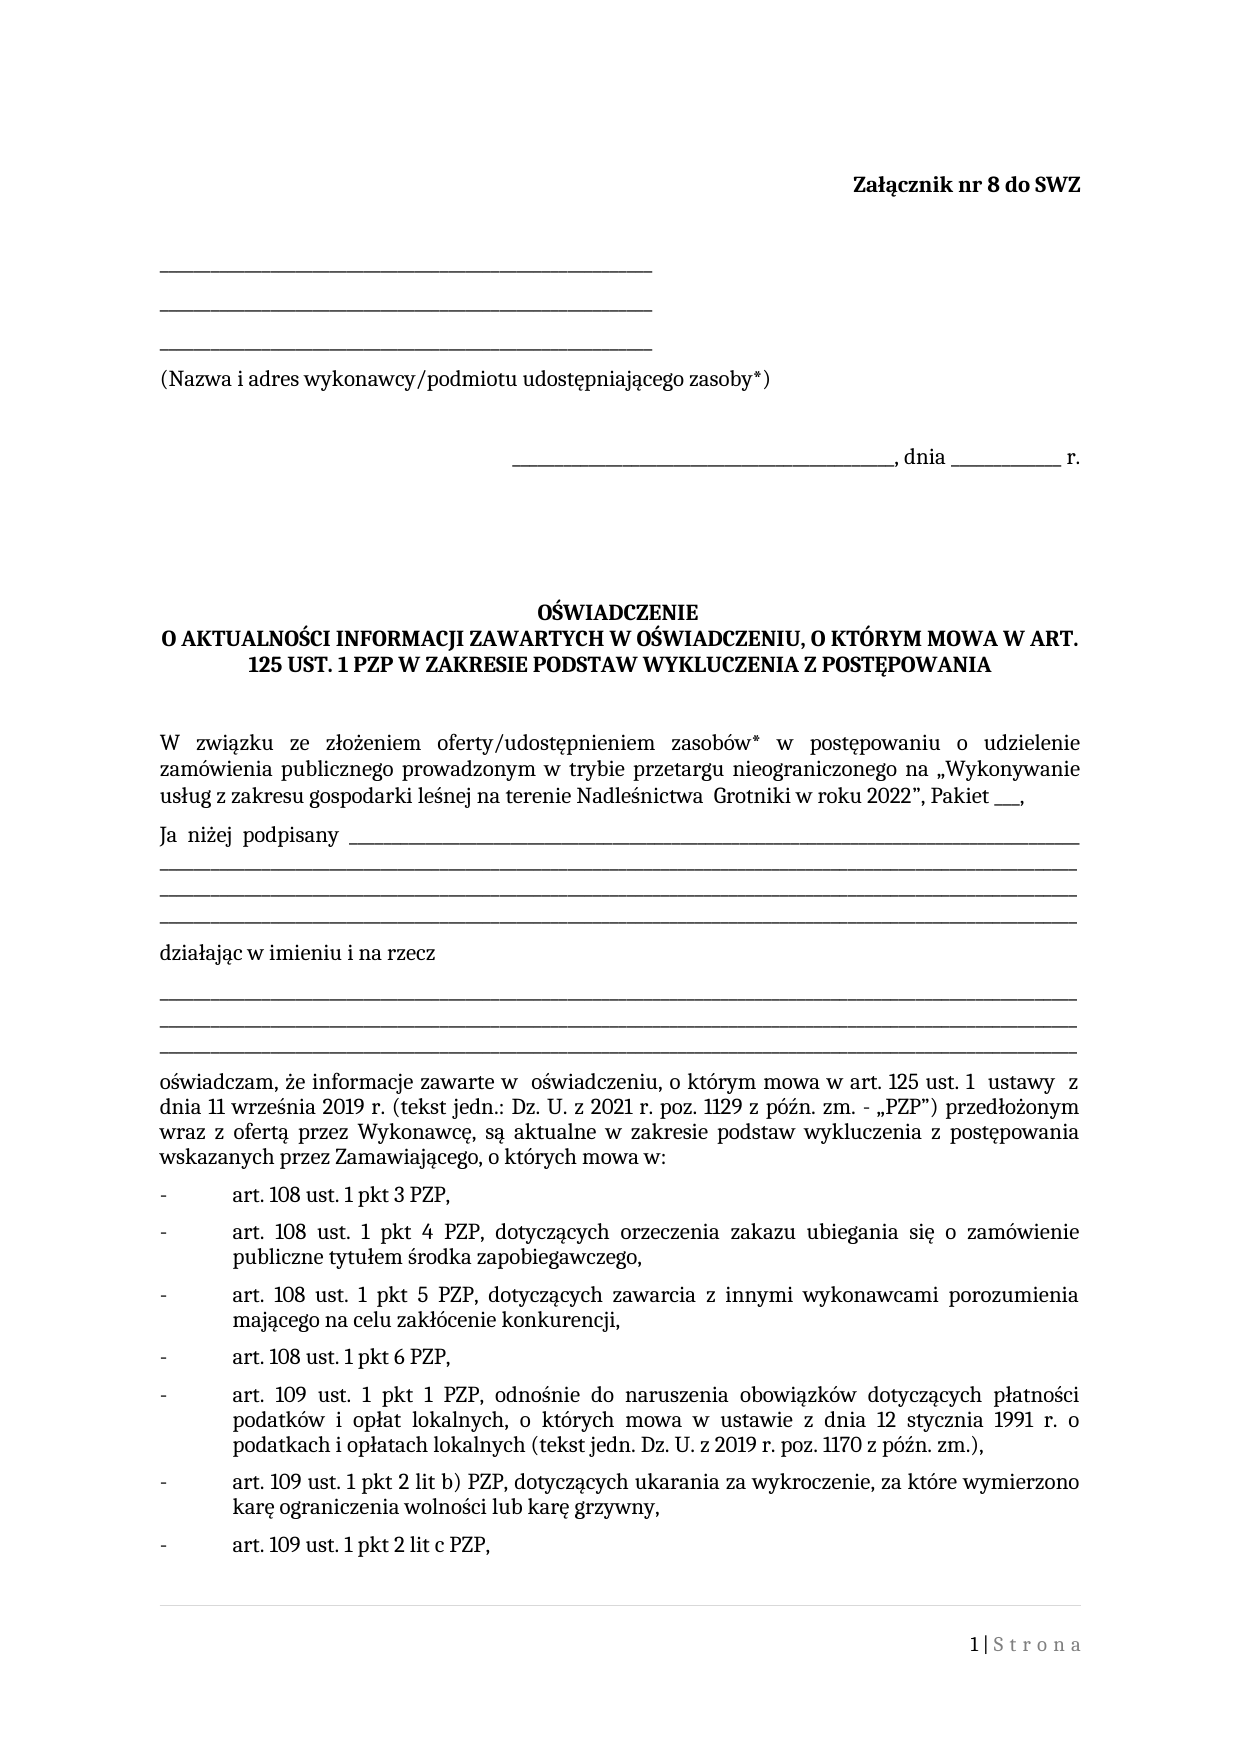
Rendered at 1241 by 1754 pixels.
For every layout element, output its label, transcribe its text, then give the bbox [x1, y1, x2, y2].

text - art. 108 ust. 1 pkt 4 PZP, dotyczących orzeczenia zakazu ubiegania się o zamówienie publiczne tytułem środka zapobiegawczego, [159, 1220, 1081, 1270]
text działając w imieniu i na rzecz [159, 939, 1081, 966]
text Ja niżej podpisany ______________________________________________________________________________________ ____________________________________________________________________________________________________________________________________________________________________________________________________________________________________________________________________________________________________________________________________ [159, 821, 1081, 927]
text __________________________________________________________ [159, 327, 1081, 354]
text ____________________________________________________________________________________________________________________________________________________________________________________________________________________________________________________________________________________________________________________________________ [159, 978, 1081, 1057]
text OŚWIADCZENIE O AKTUALNOŚCI INFORMACJI ZAWARTYCH W OŚWIADCZENIU, O KTÓRYM MOWA W ART. 125 UST. 1 PZP W ZAKRESIE PODSTAW WYKLUCZENIA Z POSTĘPOWANIA [159, 599, 1081, 678]
text - art. 109 ust. 1 pkt 2 lit b) PZP, dotyczących ukarania za wykroczenie, za które wymierzono karę ograniczenia wolności lub karę grzywny, [159, 1470, 1081, 1520]
text - art. 109 ust. 1 pkt 2 lit c PZP, [159, 1532, 1081, 1557]
text oświadczam, że informacje zawarte w oświadczeniu, o którym mowa w art. 125 ust. 1 ustawy z dnia 11 września 2019 r. (tekst jedn.: Dz. U. z 2021 r. poz. 1129 z późn. zm. - „PZP”) przedłożonym wraz z ofertą przez Wykonawcę, są aktualne w zakresie podstaw wykluczenia z postępowania wskazanych przez Zamawiającego, o których mowa w: [159, 1070, 1081, 1170]
text Załącznik nr 8 do SWZ [159, 172, 1081, 198]
text - art. 108 ust. 1 pkt 6 PZP, [159, 1345, 1081, 1370]
text __________________________________________________________ [159, 250, 1081, 276]
text - art. 108 ust. 1 pkt 3 PZP, [159, 1182, 1081, 1207]
text (Nazwa i adres wykonawcy/podmiotu udostępniającego zasoby*) [159, 366, 1081, 393]
text W związku ze złożeniem oferty/udostępnieniem zasobów* w postępowaniu o udzielenie zamówienia publicznego prowadzonym w trybie przetargu nieograniczonego na „Wykonywanie usług z zakresu gospodarki leśnej na terenie Nadleśnictwa Grotniki w roku 2022”, Pakiet ___, [159, 730, 1081, 809]
text __________________________________________________________ [159, 288, 1081, 315]
text _____________________________________________, dnia _____________ r. [159, 444, 1081, 470]
text - art. 109 ust. 1 pkt 1 PZP, odnośnie do naruszenia obowiązków dotyczących płatności podatków i opłat lokalnych, o których mowa w ustawie z dnia 12 stycznia 1991 r. o podatkach i opłatach lokalnych (tekst jedn. Dz. U. z 2019 r. poz. 1170 z późn. zm.), [159, 1382, 1081, 1457]
text - art. 108 ust. 1 pkt 5 PZP, dotyczących zawarcia z innymi wykonawcami porozumienia mającego na celu zakłócenie konkurencji, [159, 1282, 1081, 1332]
